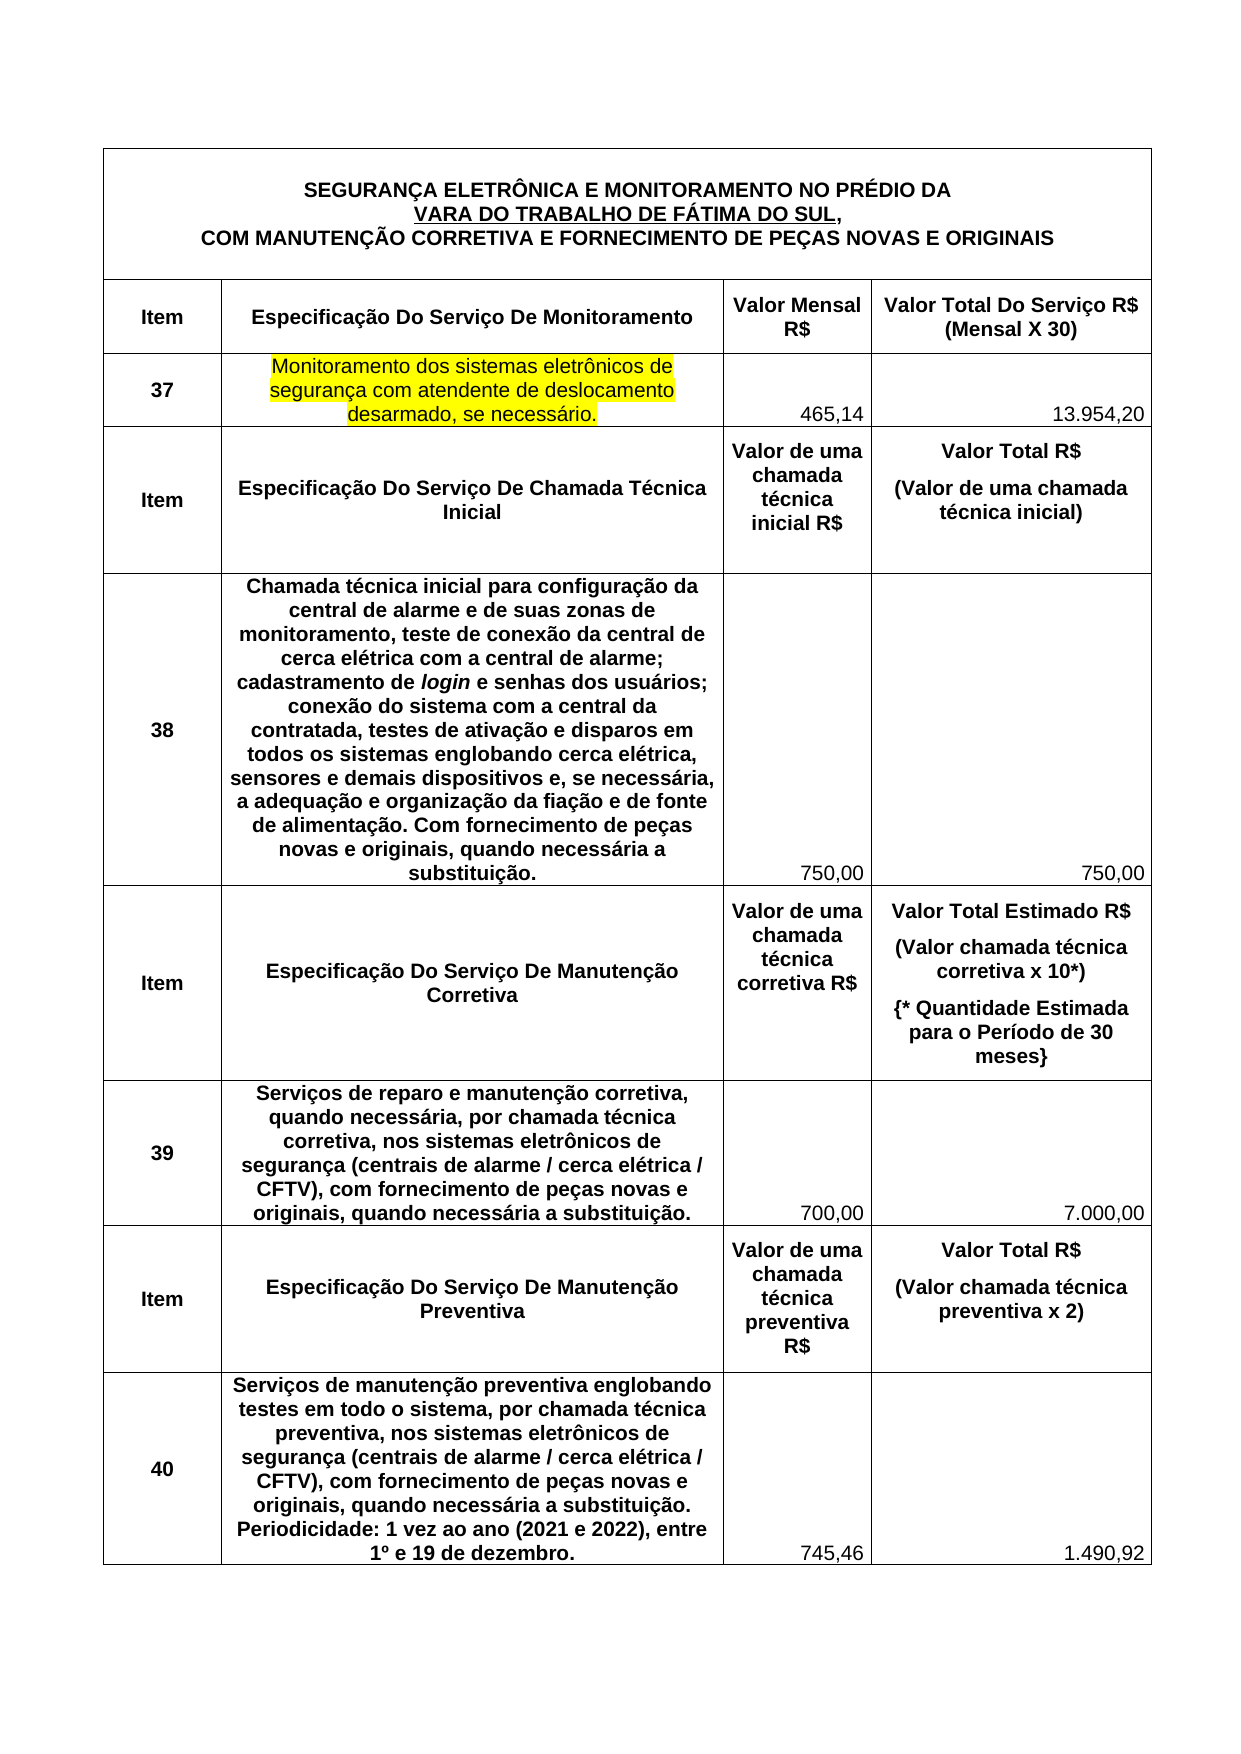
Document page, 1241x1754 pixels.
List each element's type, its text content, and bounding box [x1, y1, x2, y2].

table_cell 465,14 [724, 354, 871, 426]
table_cell Item [104, 886, 221, 1080]
table_cell Monitoramento dos sistemas eletrônicos de segurança com atendente de deslocamento desarmado, se necessário. [597, 354, 723, 426]
table_cell Item [104, 427, 221, 573]
table_cell 1.490,92 [872, 1373, 1151, 1564]
table_header SEGURANÇA ELETRÔNICA E MONITORAMENTO NO PRÉDIO DA VARA DO TRABALHO DE FÁTIMA DO SUL, COM MANUTENÇÃO CORRETIVA E FORNECIMENTO DE PEÇAS NOVAS E ORIGINAIS [104, 149, 1151, 279]
table_cell Valor Total R$ (Valor de uma chamada técnica inicial) [872, 427, 1151, 573]
table_cell Item [104, 280, 221, 353]
table_cell Valor de uma chamada técnica preventiva R$ [724, 1226, 871, 1372]
table_cell Valor de uma chamada técnica corretiva R$ [724, 886, 871, 1080]
table_cell Valor Total Do Serviço R$ (Mensal X 30) [872, 280, 1151, 353]
table_cell Especificação Do Serviço De Manutenção Preventiva [222, 1226, 723, 1372]
table_cell Especificação Do Serviço De Manutenção Corretiva [222, 886, 723, 1080]
table_cell Chamada técnica inicial para configuração da central de alarme e de suas zonas de monitoramento, teste de conexão da central de cerca elétrica com a central de alarme; cadastramento de login e senhas dos usuários; conexão do sistema com a central da contratada, testes de ativação e disparos em todos os sistemas englobando cerca elétrica, sensores e demais dispositivos e, se necessária, a adequação e organização da fiação e de fonte de alimentação. Com fornecimento de peças novas e originais, quando necessária a substituição. [222, 574, 723, 885]
table_cell Serviços de manutenção preventiva englobando testes em todo o sistema, por chamada técnica preventiva, nos sistemas eletrônicos de segurança (centrais de alarme / cerca elétrica / CFTV), com fornecimento de peças novas e originais, quando necessária a substituição. Periodicidade: 1 vez ao ano (2021 e 2022), entre 1º e 19 de dezembro. [222, 1373, 723, 1564]
table_cell Especificação Do Serviço De Chamada Técnica Inicial [222, 427, 723, 573]
table_cell 38 [104, 574, 221, 885]
table_cell Item [104, 1226, 221, 1372]
table_cell 40 [104, 1373, 221, 1564]
table_cell Valor de uma chamada técnica inicial R$ [724, 427, 871, 573]
table_cell 750,00 [724, 574, 871, 885]
table_cell 745,46 [724, 1373, 871, 1564]
table_cell 39 [104, 1081, 221, 1225]
table_cell Monitoramento dos sistemas eletrônicos de segurança com atendente de deslocamento desarmado, se necessário. [222, 354, 347, 426]
table_cell 750,00 [872, 574, 1151, 885]
table_cell Valor Total Estimado R$ (Valor chamada técnica corretiva x 10*) {* Quantidade Estimada para o Período de 30 meses} [872, 886, 1151, 1080]
table_cell Serviços de reparo e manutenção corretiva, quando necessária, por chamada técnica corretiva, nos sistemas eletrônicos de segurança (centrais de alarme / cerca elétrica / CFTV), com fornecimento de peças novas e originais, quando necessária a substituição. [222, 1081, 723, 1225]
table_cell Valor Mensal R$ [724, 280, 871, 353]
table_cell Valor Total R$ (Valor chamada técnica preventiva x 2) [872, 1226, 1151, 1372]
table_cell Especificação Do Serviço De Monitoramento [222, 280, 723, 353]
table_cell 37 [104, 354, 221, 426]
table_cell 7.000,00 [872, 1081, 1151, 1225]
table_cell 13.954,20 [872, 354, 1151, 426]
table_cell 700,00 [724, 1081, 871, 1225]
